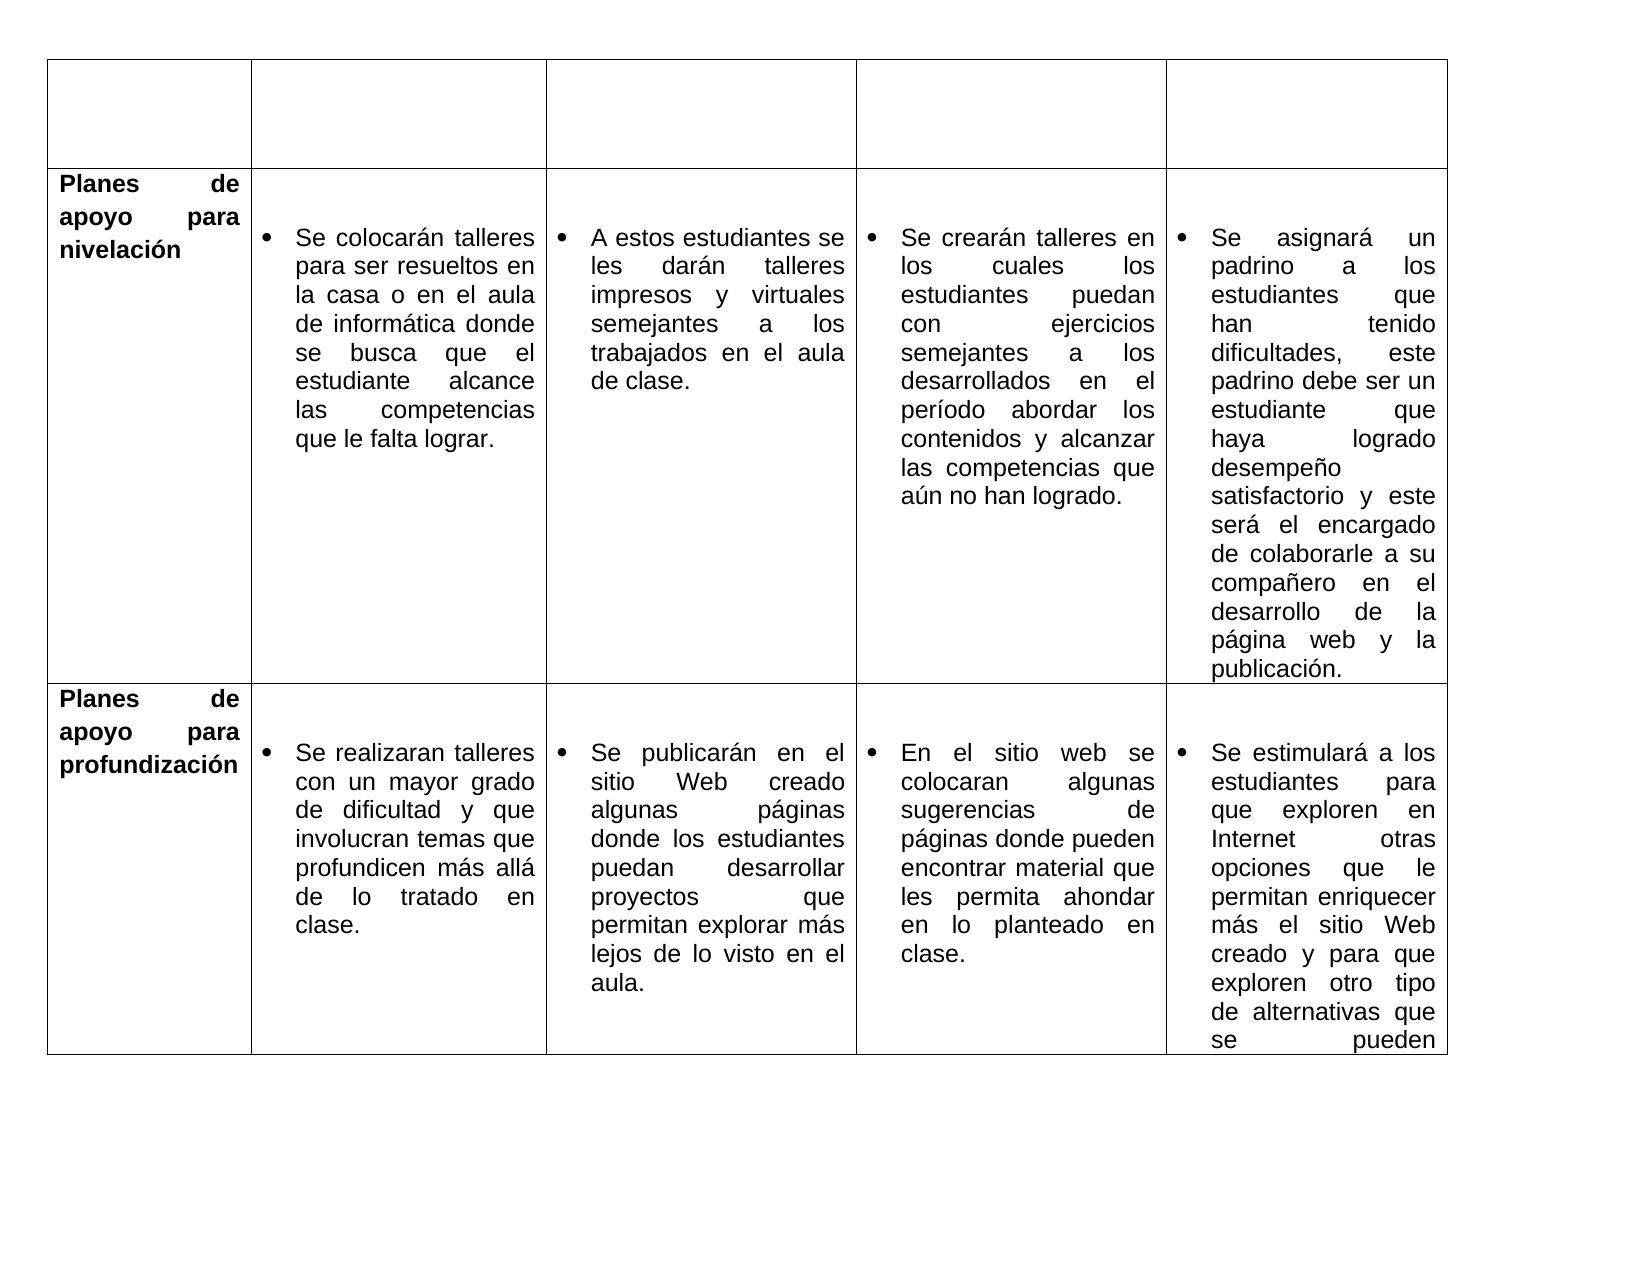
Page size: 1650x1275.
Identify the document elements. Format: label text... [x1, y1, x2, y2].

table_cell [252, 684, 546, 1054]
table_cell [857, 60, 1166, 168]
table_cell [1167, 684, 1447, 1054]
table_cell Se asignará un padrino a los estudiantes que han tenido dificultades, este padrino debe ser un estudiante que haya logrado desempeño satisfactorio y este será el encargado de colaborarle a su compañero en el desarrollo de la página web y la publicación. [1167, 169, 1447, 683]
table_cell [547, 684, 856, 1054]
table_cell A estos estudiantes se les darán talleres impresos y virtuales semejantes a los trabajados en el aula de clase. [547, 169, 856, 683]
table_cell Se crearán talleres en los cuales los estudiantes puedan con ejercicios semejantes a los desarrollados en el período abordar los contenidos y alcanzar las competencias que aún no han logrado. [857, 169, 1166, 683]
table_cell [252, 60, 546, 168]
table_cell Planes de apoyo para nivelación [48, 169, 251, 683]
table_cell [547, 60, 856, 168]
table_cell Se colocarán talleres para ser resueltos en la casa o en el aula de informática donde se busca que el estudiante alcance las competencias que le falta lograr. [252, 169, 546, 683]
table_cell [857, 684, 1166, 1054]
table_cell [48, 684, 251, 1054]
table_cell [1167, 60, 1447, 168]
